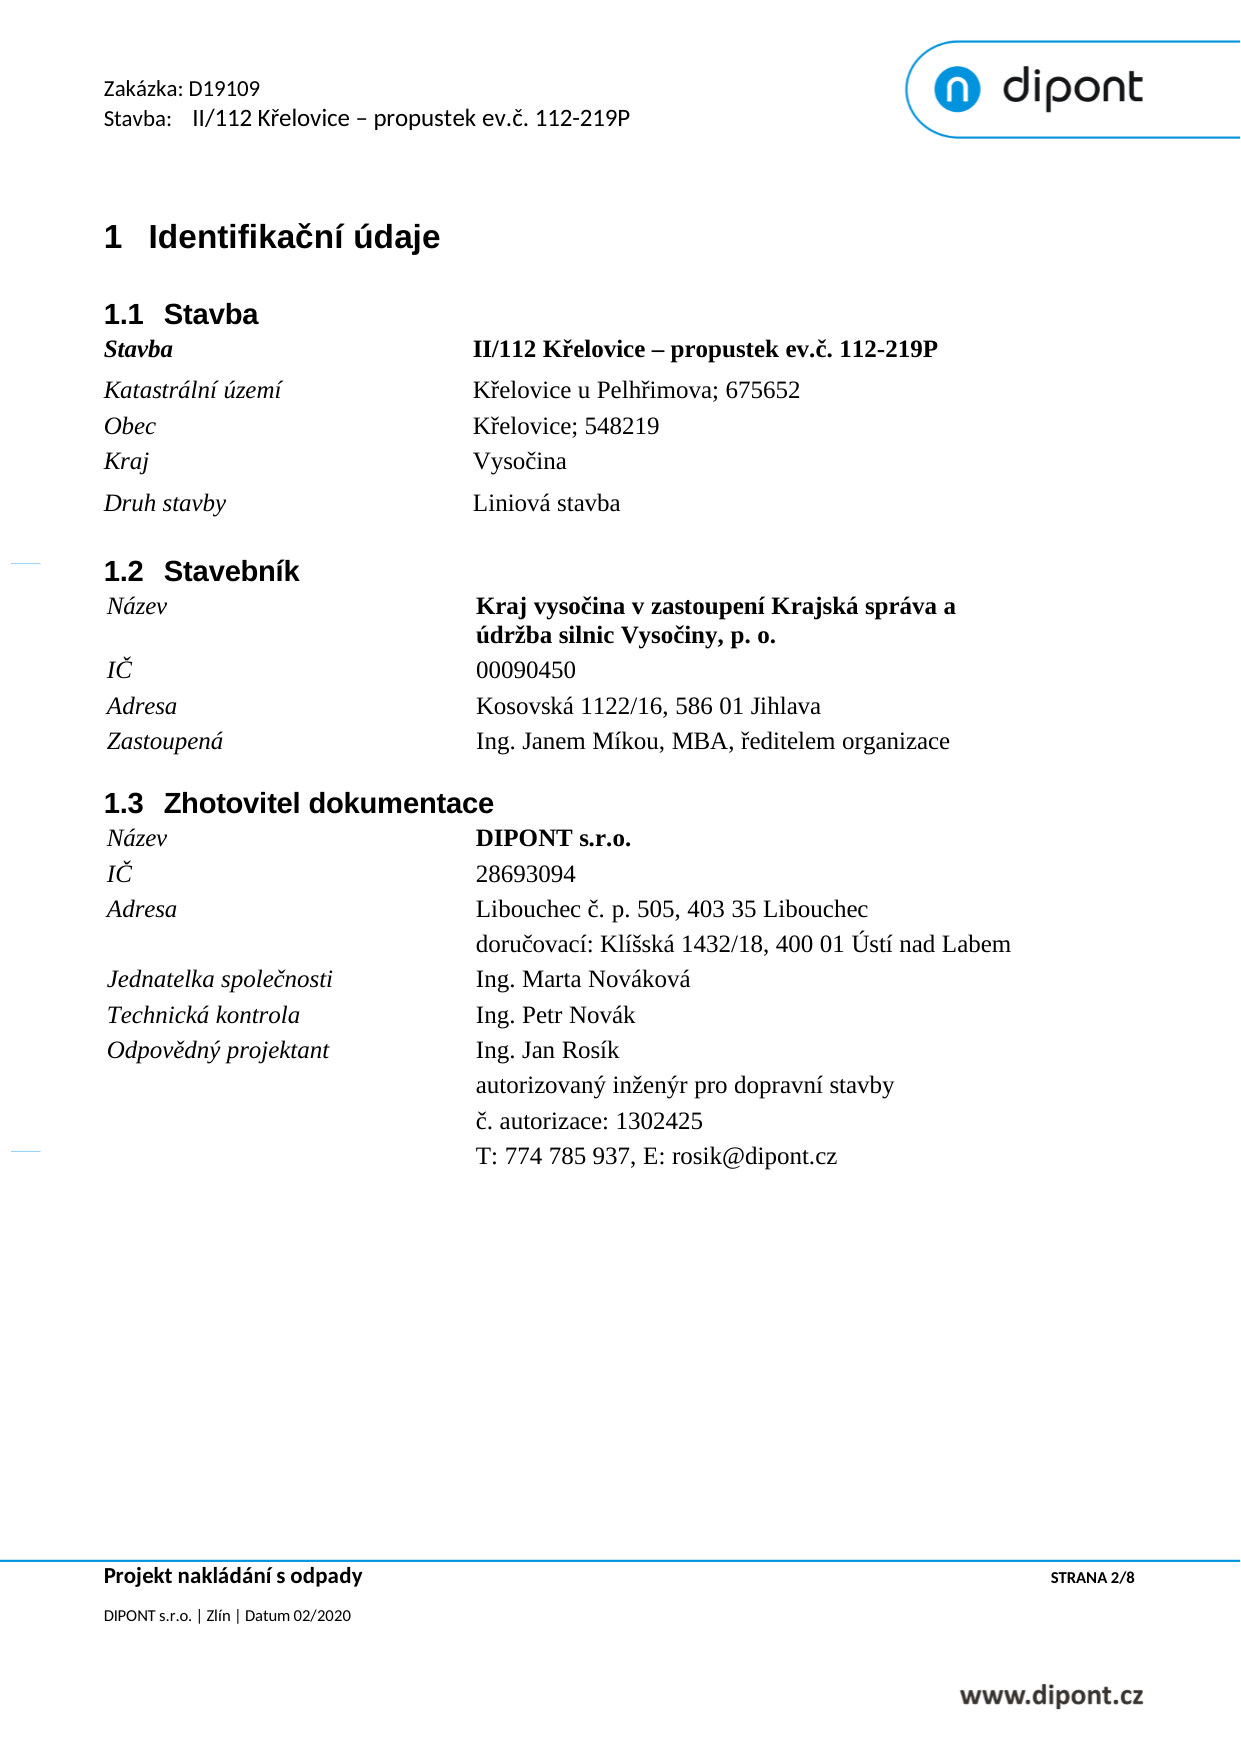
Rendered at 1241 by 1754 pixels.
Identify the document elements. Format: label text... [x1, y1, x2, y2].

table_header Název [104, 591, 473, 655]
subtitle Stavba [103, 297, 1152, 330]
picture [0, 1563, 1241, 1739]
table_cell Zastoupená [104, 726, 473, 761]
subtitle Zhotovitel dokumentace [103, 786, 1152, 820]
subtitle Identifikační údaje [103, 217, 1152, 256]
text Druh stavby Liniová stavba [103, 487, 1152, 517]
table_cell 00090450 [473, 655, 1019, 691]
table_header Název [104, 823, 472, 858]
picture [0, 0, 1241, 1559]
table_cell Ing. Jan Rosík autorizovaný inženýr pro dopravní stavby č. autorizace: 1302425 T: 774 785 937, E: rosik@dipont.cz [473, 1035, 1034, 1176]
table_cell Jednatelka společnosti Technická kontrola [104, 964, 472, 1035]
table_cell Kosovská 1122/16, 586 01 Jihlava [473, 691, 1019, 726]
table_cell Adresa [104, 894, 472, 964]
text Stavba II/112 Křelovice – propustek ev.č. 112-219P [103, 334, 1152, 363]
table_header DIPONT s.r.o. [473, 823, 1034, 858]
subtitle Stavebník [103, 554, 1152, 588]
text Katastrální území Křelovice u Pelhřimova; 675652 [103, 375, 1152, 404]
table_cell Ing. Marta Nováková Ing. Petr Novák [473, 964, 1034, 1035]
table_cell Ing. Janem Míkou, MBA, ředitelem organizace [473, 726, 1019, 761]
table_cell 28693094 [473, 859, 1034, 894]
table_cell Libouchec č. p. 505, 403 35 Libouchec doručovací: Klíšská 1432/18, 400 01 Ústí nad Labem [473, 894, 1034, 964]
table_cell Odpovědný projektant [104, 1035, 472, 1176]
text Obec Křelovice; 548219 [103, 411, 1152, 440]
table_cell IČ [104, 655, 473, 691]
table_cell IČ [104, 859, 472, 894]
table_cell Adresa [104, 691, 473, 726]
table_header Kraj vysočina v zastoupení Krajská správa a údržba silnic Vysočiny, p. o. [473, 591, 1019, 655]
text Kraj Vysočina [103, 446, 1152, 475]
